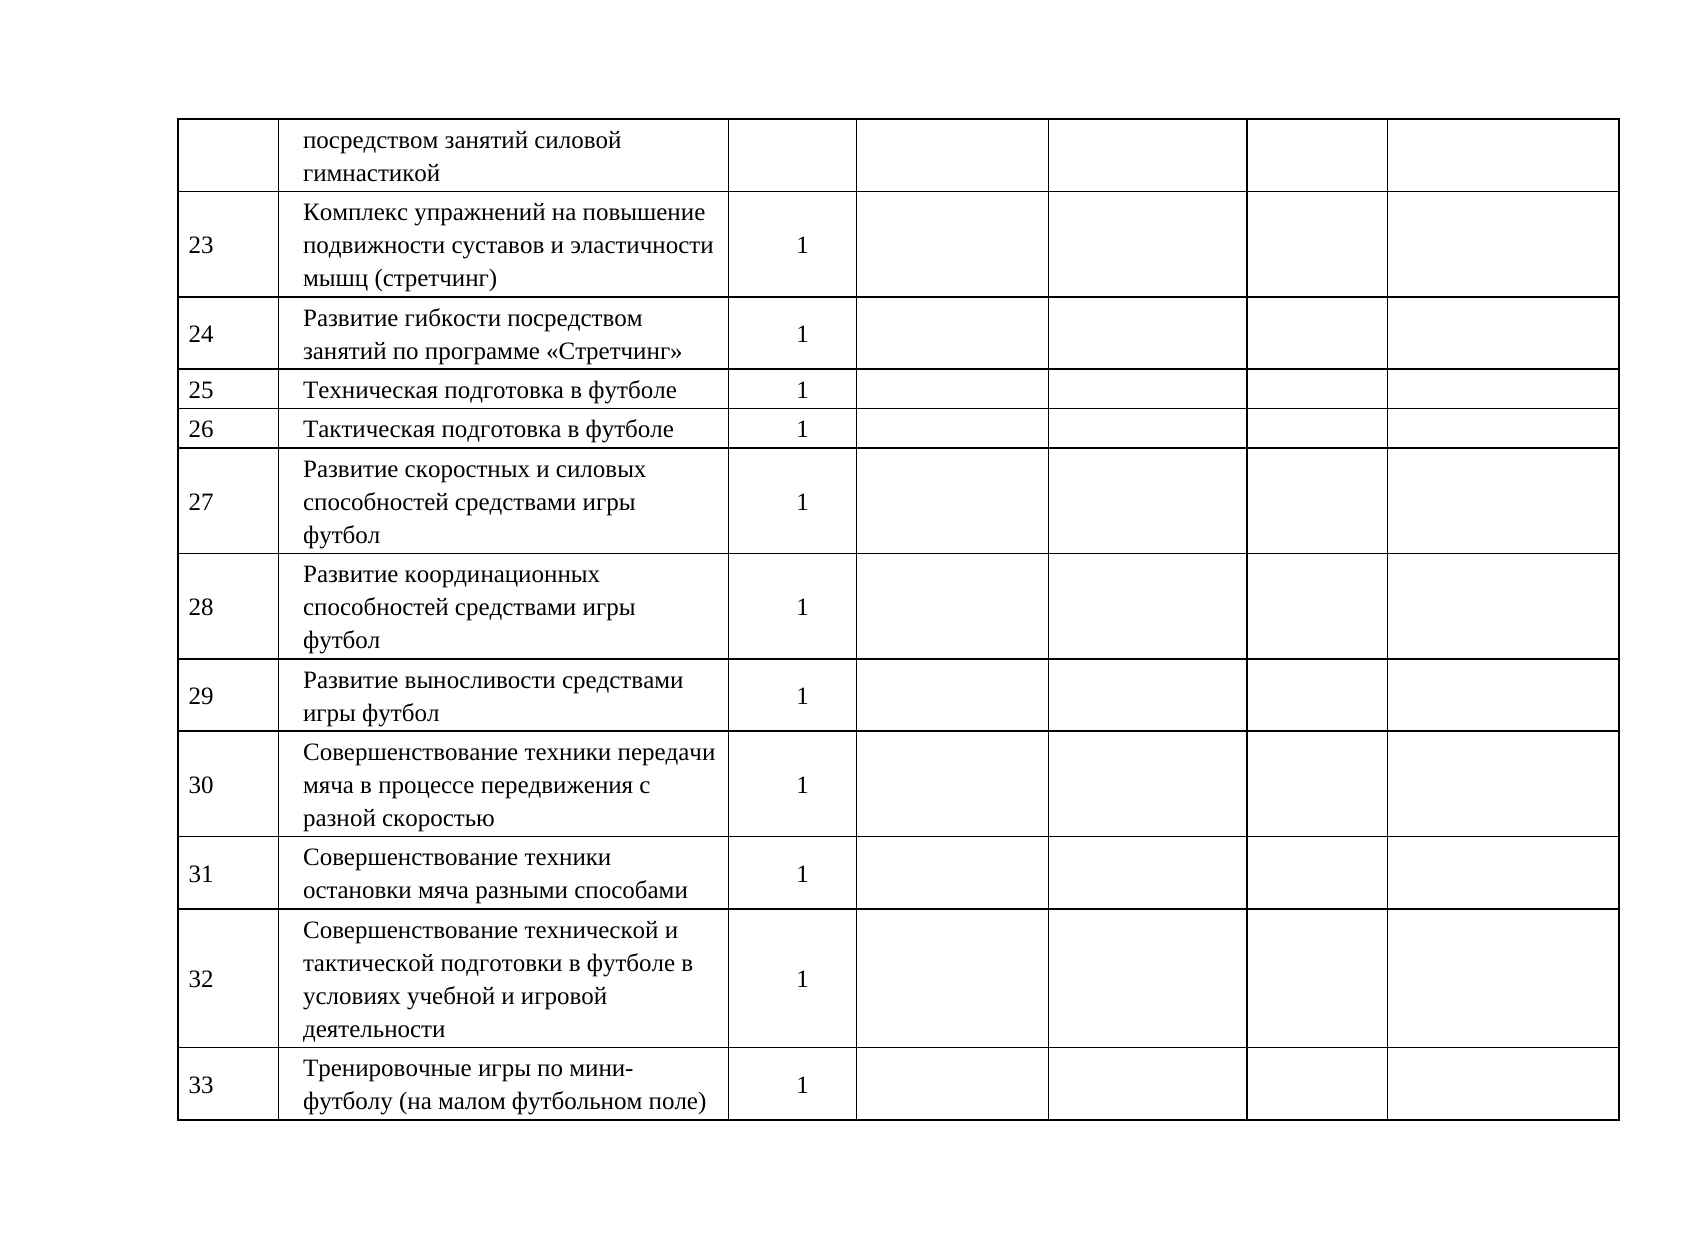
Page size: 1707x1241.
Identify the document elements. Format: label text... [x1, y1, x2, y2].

table_cell [1388, 120, 1618, 191]
table_cell 26 [179, 409, 278, 447]
table_cell [1049, 837, 1246, 908]
table_cell 1 [729, 192, 856, 296]
table_cell Развитие выносливости средствами игры футбол [279, 660, 728, 730]
table_cell 1 [729, 732, 856, 836]
table_cell 1 [729, 554, 856, 658]
table_cell [857, 660, 1048, 730]
table_cell [1248, 660, 1387, 730]
table_cell [1049, 660, 1246, 730]
table_cell 1 [729, 409, 856, 447]
table_cell [1388, 298, 1618, 368]
table_cell Совершенствование техники остановки мяча разными способами [279, 837, 728, 908]
table_cell [857, 370, 1048, 408]
table_cell [1049, 554, 1246, 658]
table_cell [1248, 192, 1387, 296]
table_cell Тактическая подготовка в футболе [279, 409, 728, 447]
table_cell [1049, 732, 1246, 836]
table_cell [857, 192, 1048, 296]
table_cell [1248, 449, 1387, 552]
table_cell 1 [729, 449, 856, 552]
table_cell 22 [179, 120, 278, 191]
table_cell 27 [179, 449, 278, 552]
table_cell [1388, 449, 1618, 552]
table_cell 29 [179, 660, 278, 730]
table_cell Комплекс упражнений на повышение подвижности суставов и эластичности мышц (стретчинг) [279, 192, 728, 296]
table_cell [1049, 910, 1246, 1047]
table_cell [1388, 732, 1618, 836]
table_cell [857, 298, 1048, 368]
table_cell [857, 1048, 1048, 1119]
table_cell 1 [729, 298, 856, 368]
table_cell Развитие гибкости посредством занятий по программе «Стретчинг» [279, 298, 728, 368]
table_cell 32 [179, 910, 278, 1047]
table_cell [1388, 554, 1618, 658]
table_cell [1388, 660, 1618, 730]
table_cell [1248, 370, 1387, 408]
table_cell [1388, 837, 1618, 908]
table_cell [1248, 120, 1387, 191]
table_cell Развитие координационных способностей средствами игры футбол [279, 554, 728, 658]
table_cell 1 [729, 910, 856, 1047]
table_cell [1248, 1048, 1387, 1119]
table_cell [857, 732, 1048, 836]
table_cell [1248, 298, 1387, 368]
table_cell 1 [729, 1048, 856, 1119]
table_cell [1248, 837, 1387, 908]
table_cell 1 [729, 660, 856, 730]
table_cell [1248, 554, 1387, 658]
table_cell 33 [179, 1048, 278, 1119]
table_cell [857, 120, 1048, 191]
table_cell 1 [729, 837, 856, 908]
table_cell [857, 554, 1048, 658]
table_cell [857, 837, 1048, 908]
table_cell [1248, 732, 1387, 836]
table_cell Техническая подготовка в футболе [279, 370, 728, 408]
table_cell 23 [179, 192, 278, 296]
table_cell [1049, 298, 1246, 368]
table_cell [1049, 120, 1246, 191]
table_cell [1388, 1048, 1618, 1119]
table_cell 31 [179, 837, 278, 908]
table_cell 1 [729, 120, 856, 191]
table_cell [857, 409, 1048, 447]
table_cell 1 [729, 370, 856, 408]
table_cell Тренировочные игры по мини-футболу (на малом футбольном поле) [279, 1048, 728, 1119]
table_cell [1388, 192, 1618, 296]
table_cell [1049, 192, 1246, 296]
table_cell [1388, 910, 1618, 1047]
table_cell [1248, 409, 1387, 447]
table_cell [279, 120, 728, 191]
table_cell 28 [179, 554, 278, 658]
table_cell [1049, 370, 1246, 408]
table_cell [1388, 409, 1618, 447]
table_cell [1049, 1048, 1246, 1119]
table_cell [1248, 910, 1387, 1047]
table_cell [857, 910, 1048, 1047]
table_cell 30 [179, 732, 278, 836]
table_cell 24 [179, 298, 278, 368]
table_cell Совершенствование технической и тактической подготовки в футболе в условиях учебной и игровой деятельности [279, 910, 728, 1047]
table_cell Развитие скоростных и силовых способностей средствами игры футбол [279, 449, 728, 552]
table_cell 25 [179, 370, 278, 408]
table_cell [1049, 409, 1246, 447]
table_cell Совершенствование техники передачи мяча в процессе передвижения с разной скоростью [279, 732, 728, 836]
table_cell [1049, 449, 1246, 552]
table_cell [1388, 370, 1618, 408]
table_cell [857, 449, 1048, 552]
